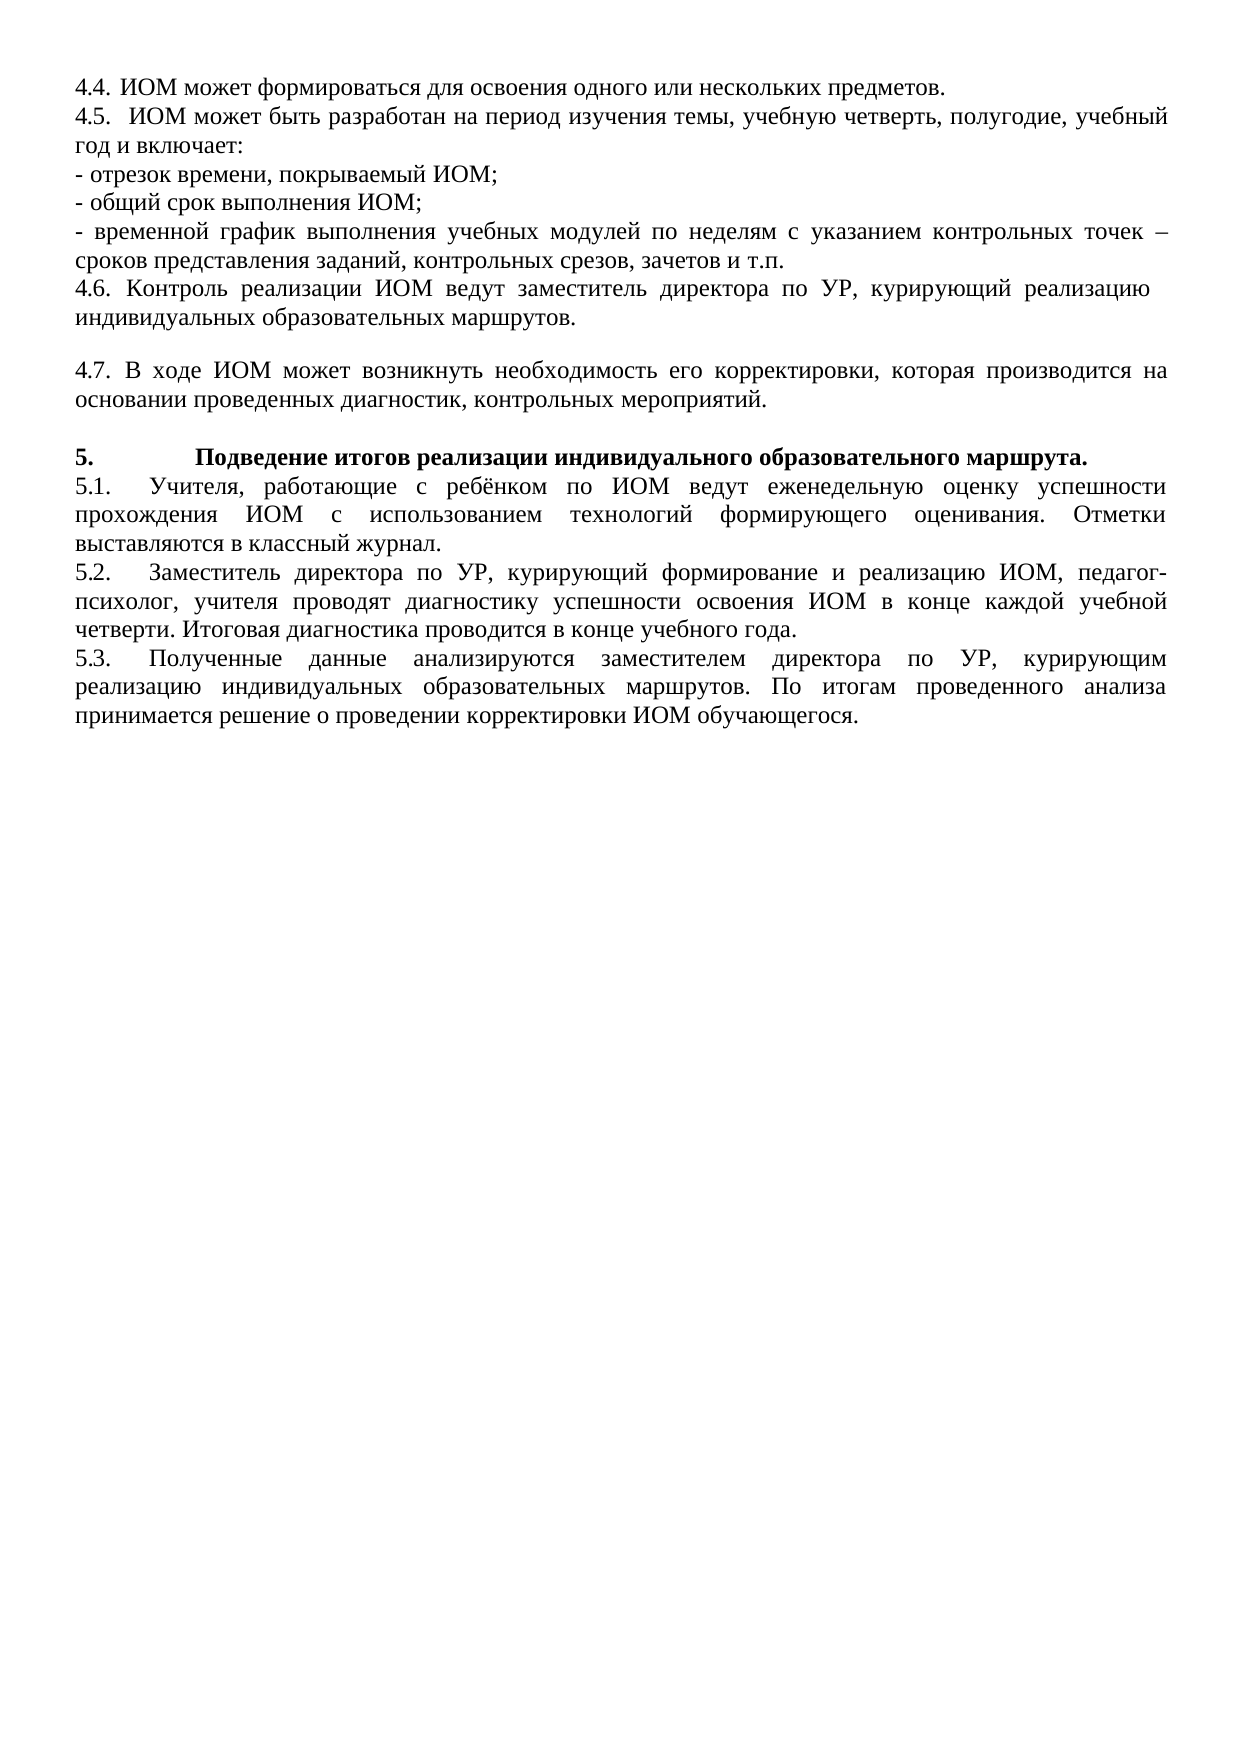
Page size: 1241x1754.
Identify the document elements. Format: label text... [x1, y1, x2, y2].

text 4.7. В ходе ИОМ может возникнуть необходимость его корректировки, которая производится на основании проведенных диагностик, контрольных мероприятий. [75, 356, 1171, 413]
text 4.4. ИОМ может формироваться для освоения одного или нескольких предметов. [75, 72, 1168, 101]
text 5.1. Учителя, работающие с ребёнком по ИОМ ведут еженедельную оценку успешности прохождения ИОМ с использованием технологий формирующего оценивания. Отметки выставляются в классный журнал. [75, 471, 1167, 557]
text - временной график выполнения учебных модулей по неделям с указанием контрольных точек – сроков представления заданий, контрольных срезов, зачетов и т.п. [75, 216, 1172, 274]
text 5.2. Заместитель директора по УР, курирующий формирование и реализацию ИОМ, педагог-психолог, учителя проводят диагностику успешности освоения ИОМ в конце каждой учебной четверти. Итоговая диагностика проводится в конце учебного года. [75, 557, 1168, 643]
text 5. Подведение итогов реализации индивидуального образовательного маршрута. [75, 443, 1168, 471]
text 4.5. ИОМ может быть разработан на период изучения темы, учебную четверть, полугодие, учебный год и включает: [75, 101, 1170, 159]
text - отрезок времени, покрываемый ИОМ; - общий срок выполнения ИОМ; [75, 159, 503, 216]
text 4.6. Контроль реализации ИОМ ведут заместитель директора по УР, курирующий реализацию индивидуальных образовательных маршрутов. [75, 274, 1171, 331]
text 5.3. Полученные данные анализируются заместителем директора по УР, курирующим реализацию индивидуальных образовательных маршрутов. По итогам проведенного анализа принимается решение о проведении корректировки ИОМ обучающегося. [75, 643, 1167, 729]
